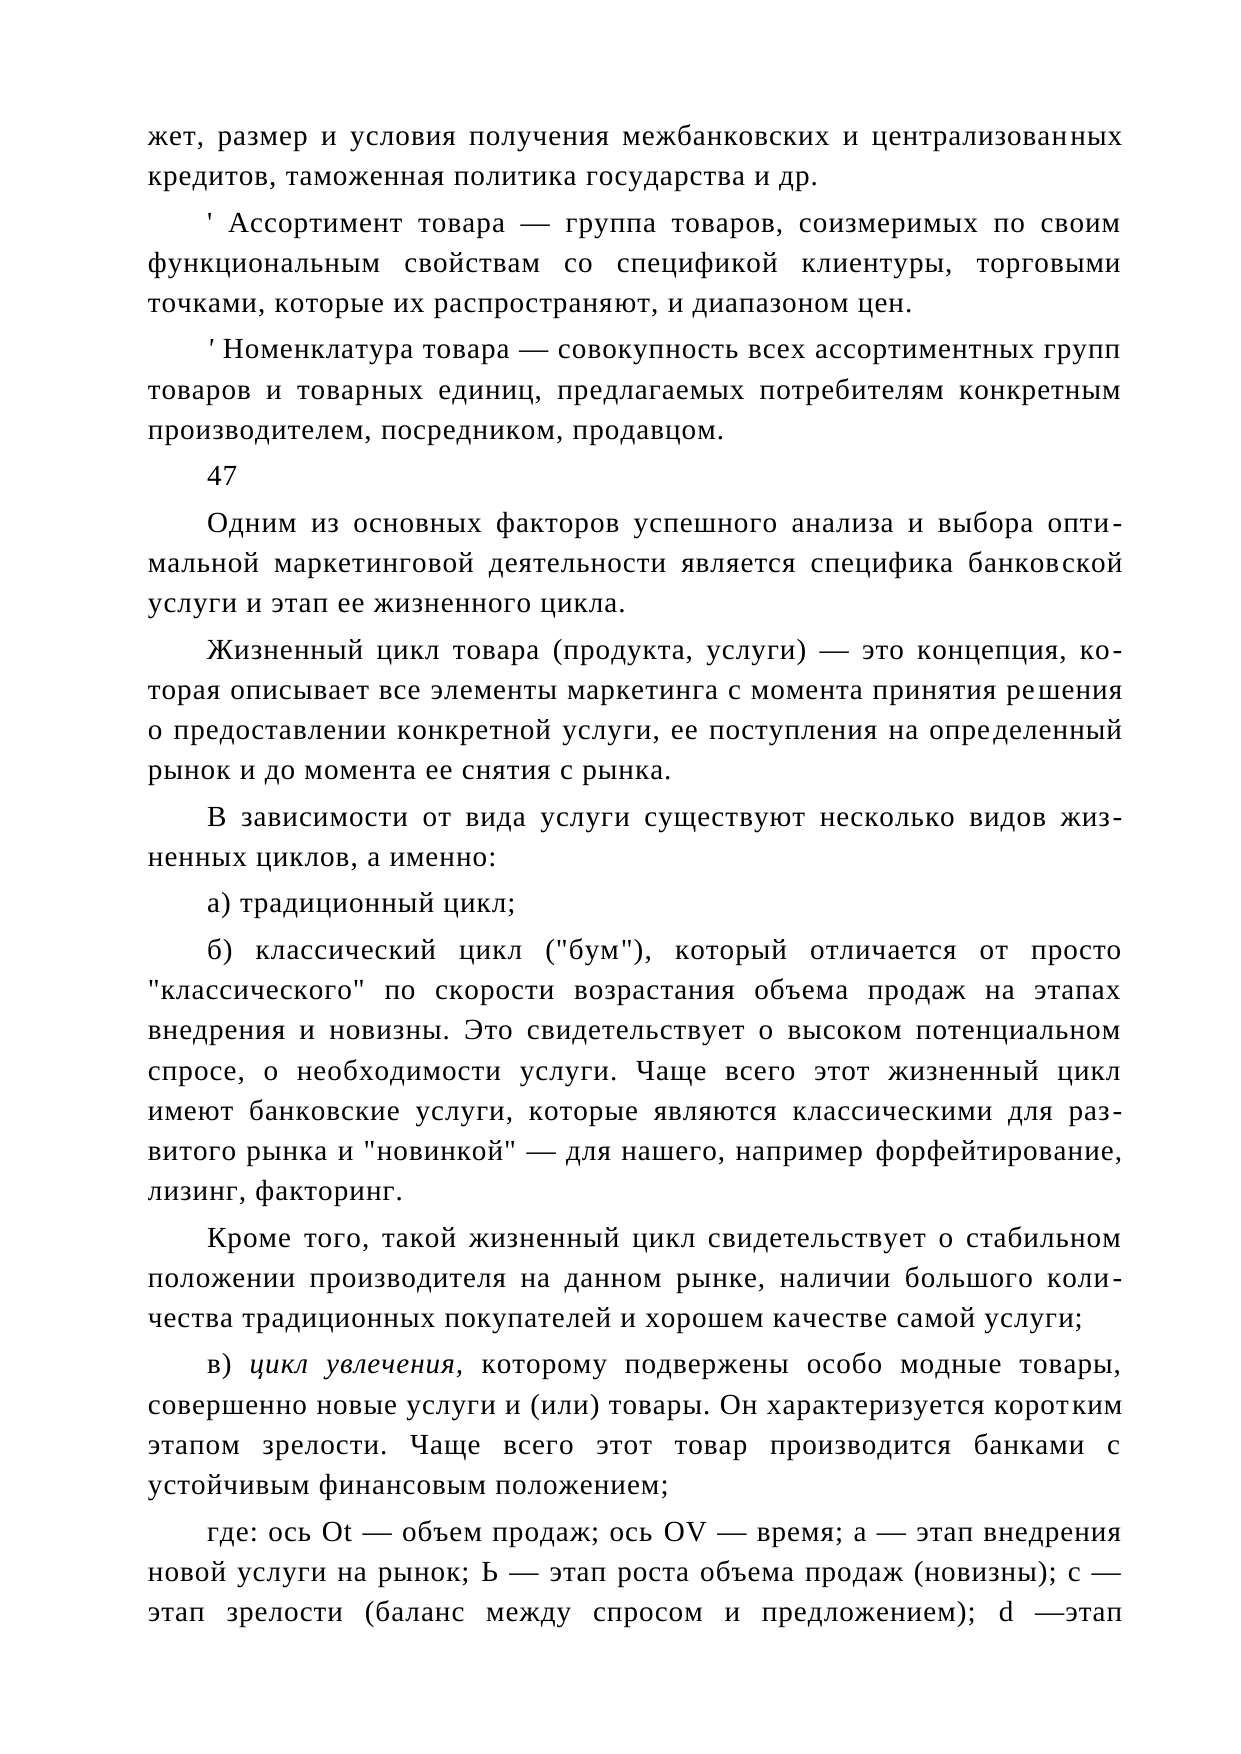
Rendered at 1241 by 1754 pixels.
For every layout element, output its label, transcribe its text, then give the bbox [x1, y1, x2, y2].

text в) цикл увлечения, которому подвержены особо модные товары, совершенно новые услуги и (или) товары. Он характеризуется коротким этапом зрелости. Чаще всего этот товар производится банками с устойчивым финансовым положением; [148, 1347, 1122, 1501]
text В зависимости от вида услуги существуют несколько видов жизненных циклов, а именно: [148, 799, 1122, 873]
text ' Номенклатура товара — совокупность всех ассортиментных групп товаров и товарных единиц, предлагаемых потребителям конкретным производителем, посредником, продавцом. [148, 332, 1122, 446]
text б) классический цикл ("бум"), который отличается от просто "классического" по скорости возрастания объема продаж на этапах внедрения и новизны. Это свидетельствует о высоком потенциальном спросе, о необходимости услуги. Чаще всего этот жизненный цикл имеют банковские услуги, которые являются классическими для развитого рынка и "новинкой" — для нашего, например форфейтирование, лизинг, факторинг. [148, 932, 1122, 1207]
text Жизненный цикл товара (продукта, услуги) — это концепция, которая описывает все элементы маркетинга с момента принятия решения о предоставлении конкретной услуги, ее поступления на определенный рынок и до момента ее снятия с рынка. [148, 632, 1122, 786]
text 47 [148, 458, 1122, 492]
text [148, 118, 1122, 192]
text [148, 1514, 1122, 1628]
text Кроме того, такой жизненный цикл свидетельствует о стабильном положении производителя на данном рынке, наличии большого количества традиционных покупателей и хорошем качестве самой услуги; [148, 1220, 1122, 1334]
text ' Ассортимент товара — группа товаров, соизмеримых по своим функциональным свойствам со спецификой клиентуры, торговыми точками, которые их распространяют, и диапазоном цен. [148, 205, 1122, 319]
text а) традиционный цикл; [148, 886, 1122, 919]
text Одним из основных факторов успешного анализа и выбора оптимальной маркетинговой деятельности является специфика банковской услуги и этап ее жизненного цикла. [148, 505, 1122, 619]
